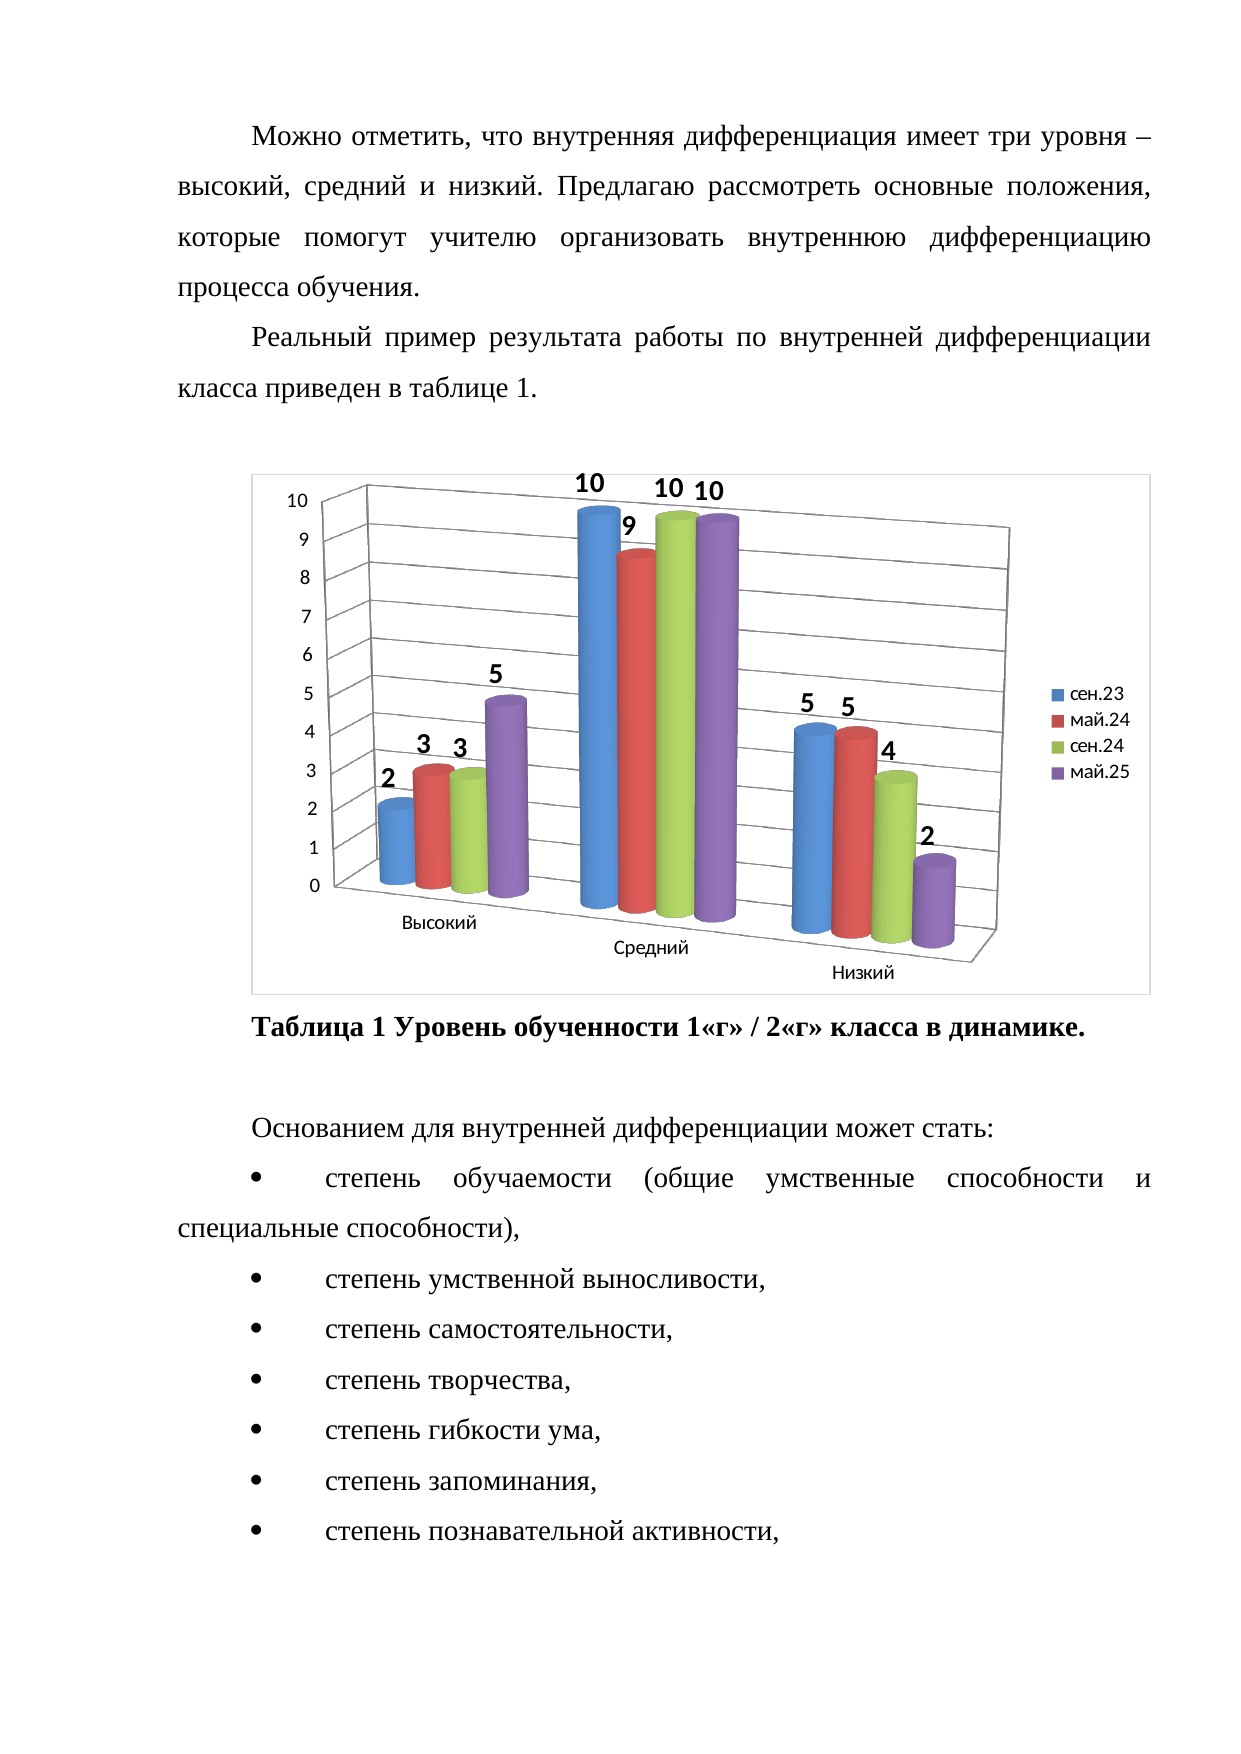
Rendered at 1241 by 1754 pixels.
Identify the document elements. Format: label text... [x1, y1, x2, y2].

list степень гибкости ума, [177, 1412, 1152, 1446]
list степень запоминания, [177, 1463, 1152, 1496]
list степень обучаемости (общие умственные способности и специальные способности), [177, 1160, 1152, 1244]
text Реальный пример результата работы по внутренней дифференциации класса приведен в таблице 1. [177, 319, 1152, 403]
text Основанием для внутренней дифференциации может стать: [177, 1110, 1152, 1143]
list степень самостоятельности, [177, 1311, 1152, 1345]
list степень умственной выносливости, [177, 1261, 1152, 1294]
text Таблица 1 Уровень обученности 1«г» / 2«г» класса в динамике. [177, 1009, 1152, 1043]
list степень творчества, [177, 1362, 1152, 1395]
list степень познавательной активности, [177, 1513, 1152, 1547]
text Можно отметить, что внутренняя дифференциация имеет три уровня – высокий, средний и низкий. Предлагаю рассмотреть основные положения, которые помогут учителю организовать внутреннюю дифференциацию процесса обучения. [177, 118, 1152, 303]
